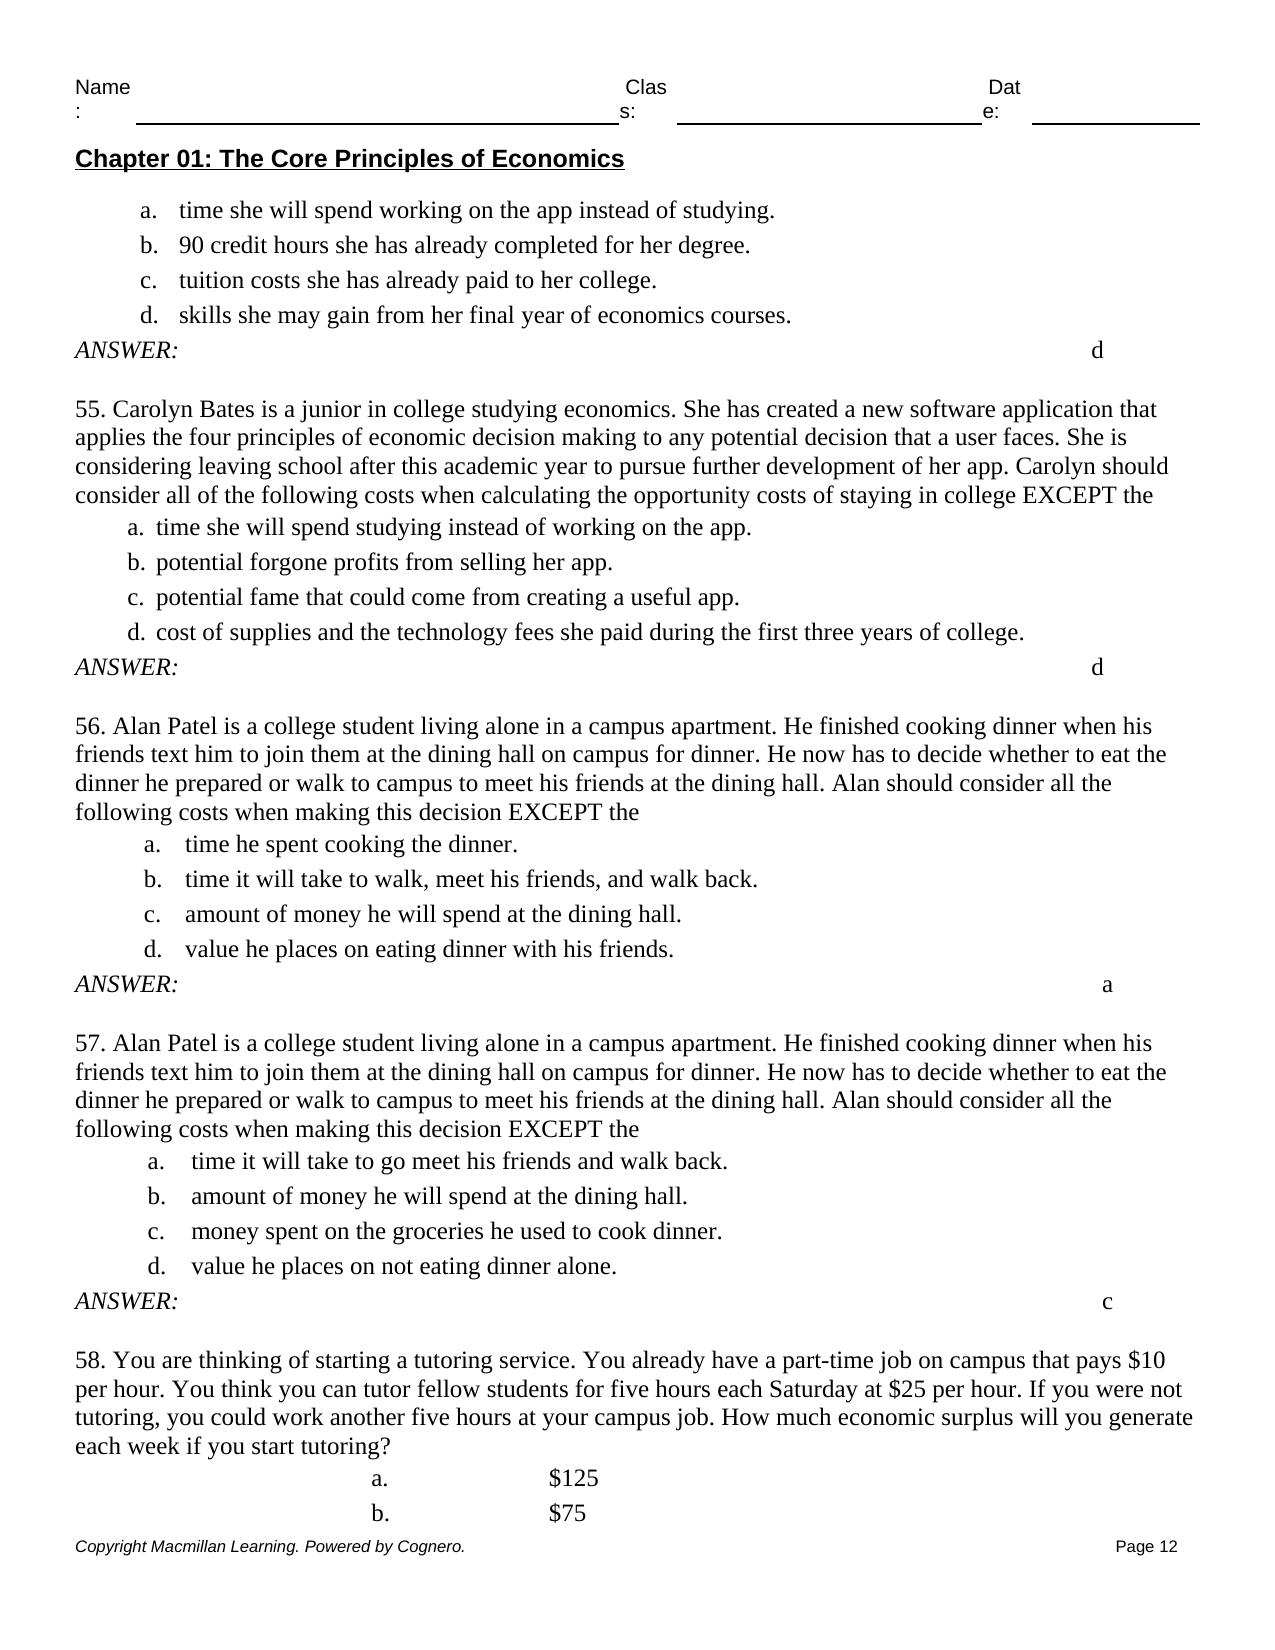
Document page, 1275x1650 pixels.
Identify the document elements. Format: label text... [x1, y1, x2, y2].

table_header 57. Alan Patel is a college student living alone in a campus apartment. He finished cooking dinner when his friends text him to join them at the dining hall on campus for dinner. He now has to decide whether to eat the dinner he prepared or walk to campus to meet his friends at the dining hall. Alan should consider all the following costs when making this decision EXCEPT the [75, 1028, 1200, 1318]
table_header 55. Carolyn Bates is a junior in college studying economics. She has created a new software application that applies the four principles of economic decision making to any potential decision that a user faces. She is considering leaving school after this academic year to pursue further development of her app. Carolyn should consider all of the following costs when calculating the opportunity costs of staying in college EXCEPT the [75, 394, 1200, 684]
table_header 56. Alan Patel is a college student living alone in a campus apartment. He finished cooking dinner when his friends text him to join them at the dining hall on campus for dinner. He now has to decide whether to eat the dinner he prepared or walk to campus to meet his friends at the dining hall. Alan should consider all the following costs when making this decision EXCEPT the [75, 711, 1200, 1001]
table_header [75, 192, 1200, 367]
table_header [75, 1345, 1200, 1530]
